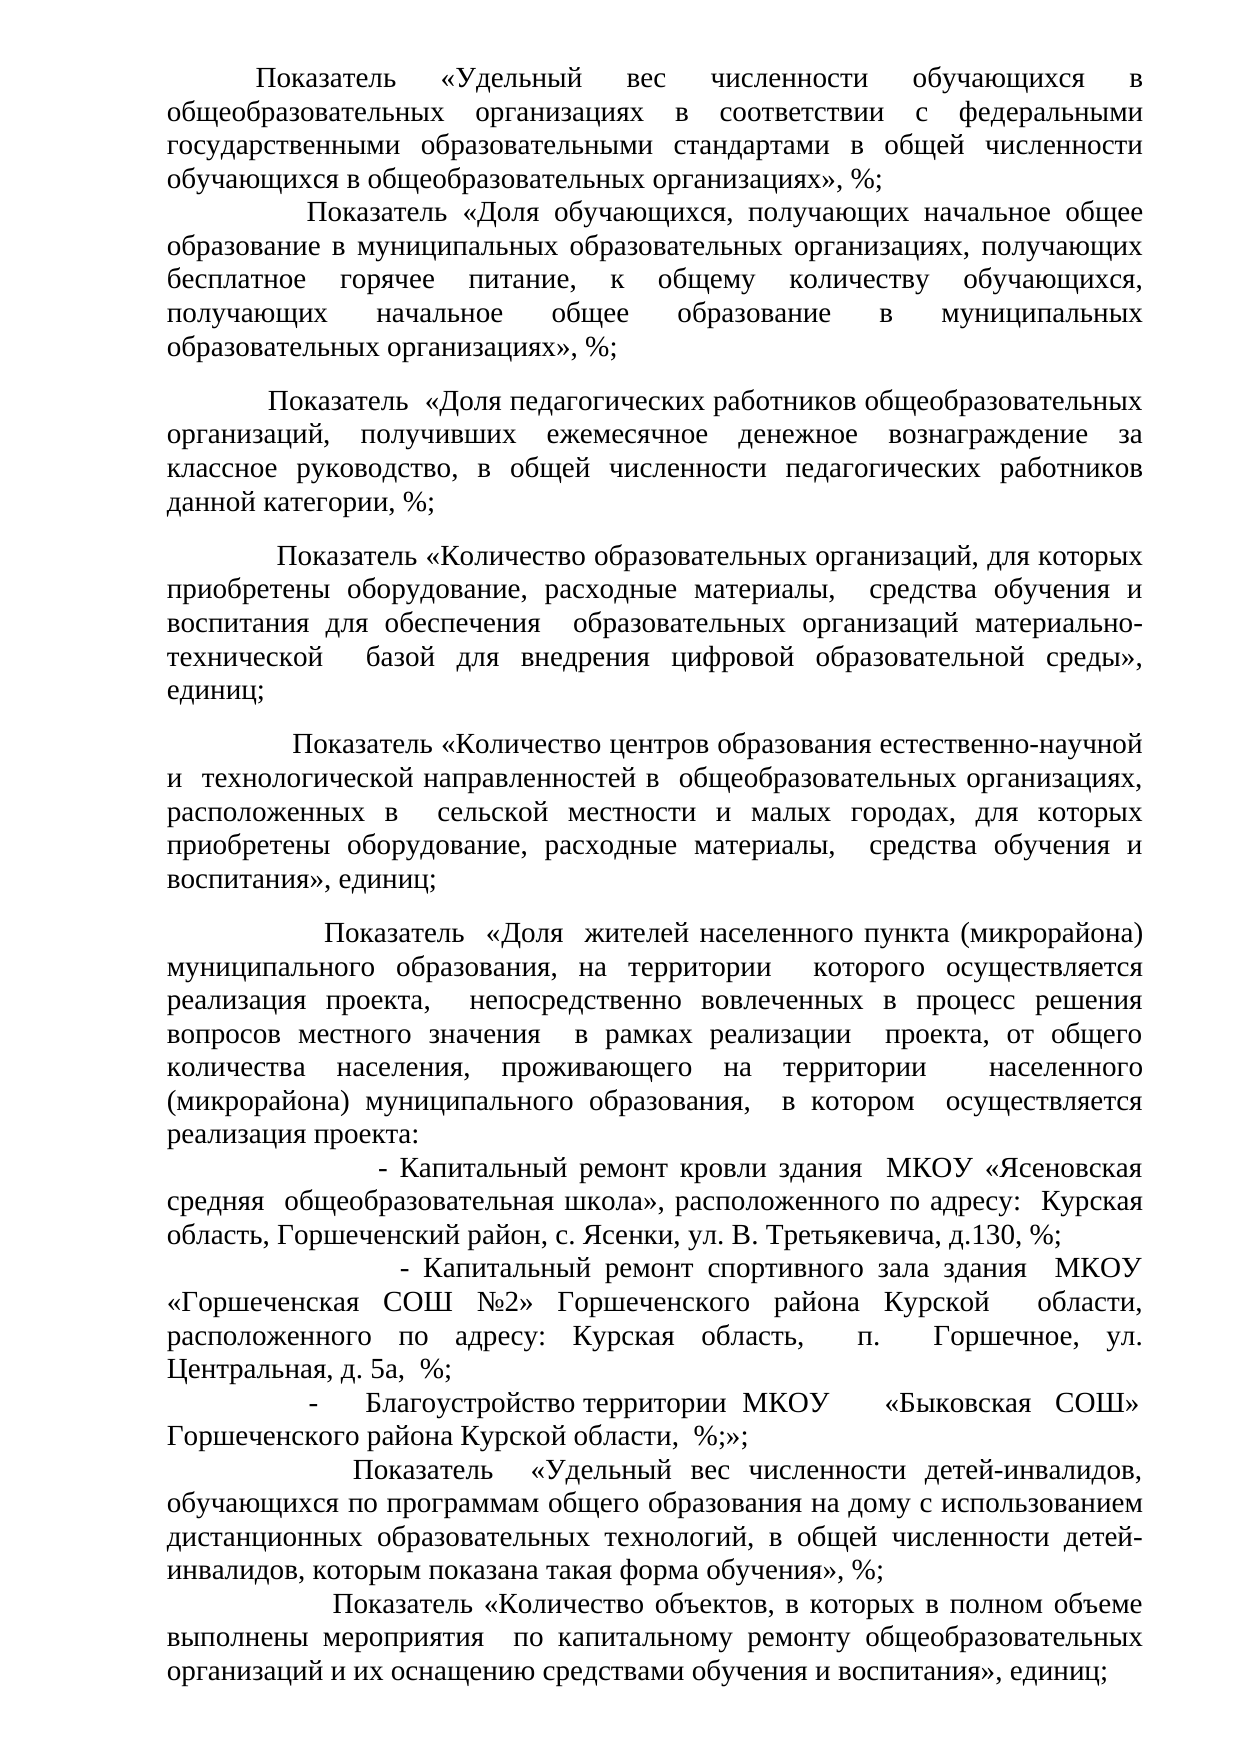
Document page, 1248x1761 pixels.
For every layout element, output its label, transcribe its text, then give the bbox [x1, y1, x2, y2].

text Показатель «Доля жителей населенного пункта (микрорайона) муниципального образования, на территории которого осуществляется реализация проекта, непосредственно вовлеченных в процесс решения вопросов местного значения в рамках реализации проекта, от общего количества населения, проживающего на территории населенного (микрорайона) муниципального образования, в котором осуществляется реализация проекта: [167, 915, 1144, 1150]
text Показатель «Количество центров образования естественно-научной и технологической направленностей в общеобразовательных организациях, расположенных в сельской местности и малых городах, для которых приобретены оборудование, расходные материалы, средства обучения и воспитания», единиц; [167, 727, 1144, 894]
text Показатель «Количество образовательных организаций, для которых приобретены оборудование, расходные материалы, средства обучения и воспитания для обеспечения образовательных организаций материально-технической базой для внедрения цифровой образовательной среды», единиц; [167, 538, 1144, 706]
text Показатель «Доля педагогических работников общеобразовательных организаций, получивших ежемесячное денежное вознаграждение за классное руководство, в общей численности педагогических работников данной категории, %; [167, 383, 1144, 517]
text Показатель «Удельный вес численности детей-инвалидов, обучающихся по программам общего образования на дому с использованием дистанционных образовательных технологий, в общей численности детей-инвалидов, которым показана такая форма обучения», %; [167, 1452, 1144, 1586]
text Показатель «Удельный вес численности обучающихся в общеобразовательных организациях в соответствии с федеральными государственными образовательными стандартами в общей численности обучающихся в общеобразовательных организациях», %; [167, 60, 1144, 194]
text Показатель «Количество объектов, в которых в полном объеме выполнены мероприятия по капитальному ремонту общеобразовательных организаций и их оснащению средствами обучения и воспитания», единиц; [167, 1586, 1144, 1687]
text - Капитальный ремонт кровли здания МКОУ «Ясеновская средняя общеобразовательная школа», расположенного по адресу: Курская область, Горшеченский район, с. Ясенки, ул. В. Третьякевича, д.130, %; [167, 1150, 1144, 1251]
text Показатель «Доля обучающихся, получающих начальное общее образование в муниципальных образовательных организациях, получающих бесплатное горячее питание, к общему количеству обучающихся, получающих начальное общее образование в муниципальных образовательных организациях», %; [167, 194, 1144, 362]
text - Капитальный ремонт спортивного зала здания МКОУ «Горшеченская СОШ №2» Горшеченского района Курской области, расположенного по адресу: Курская область, п. Горшечное, ул. Центральная, д. 5а, %; [167, 1251, 1144, 1385]
text - Благоустройство территории МКОУ «Быковская СОШ» Горшеченского района Курской области, %;»; [167, 1385, 1144, 1452]
